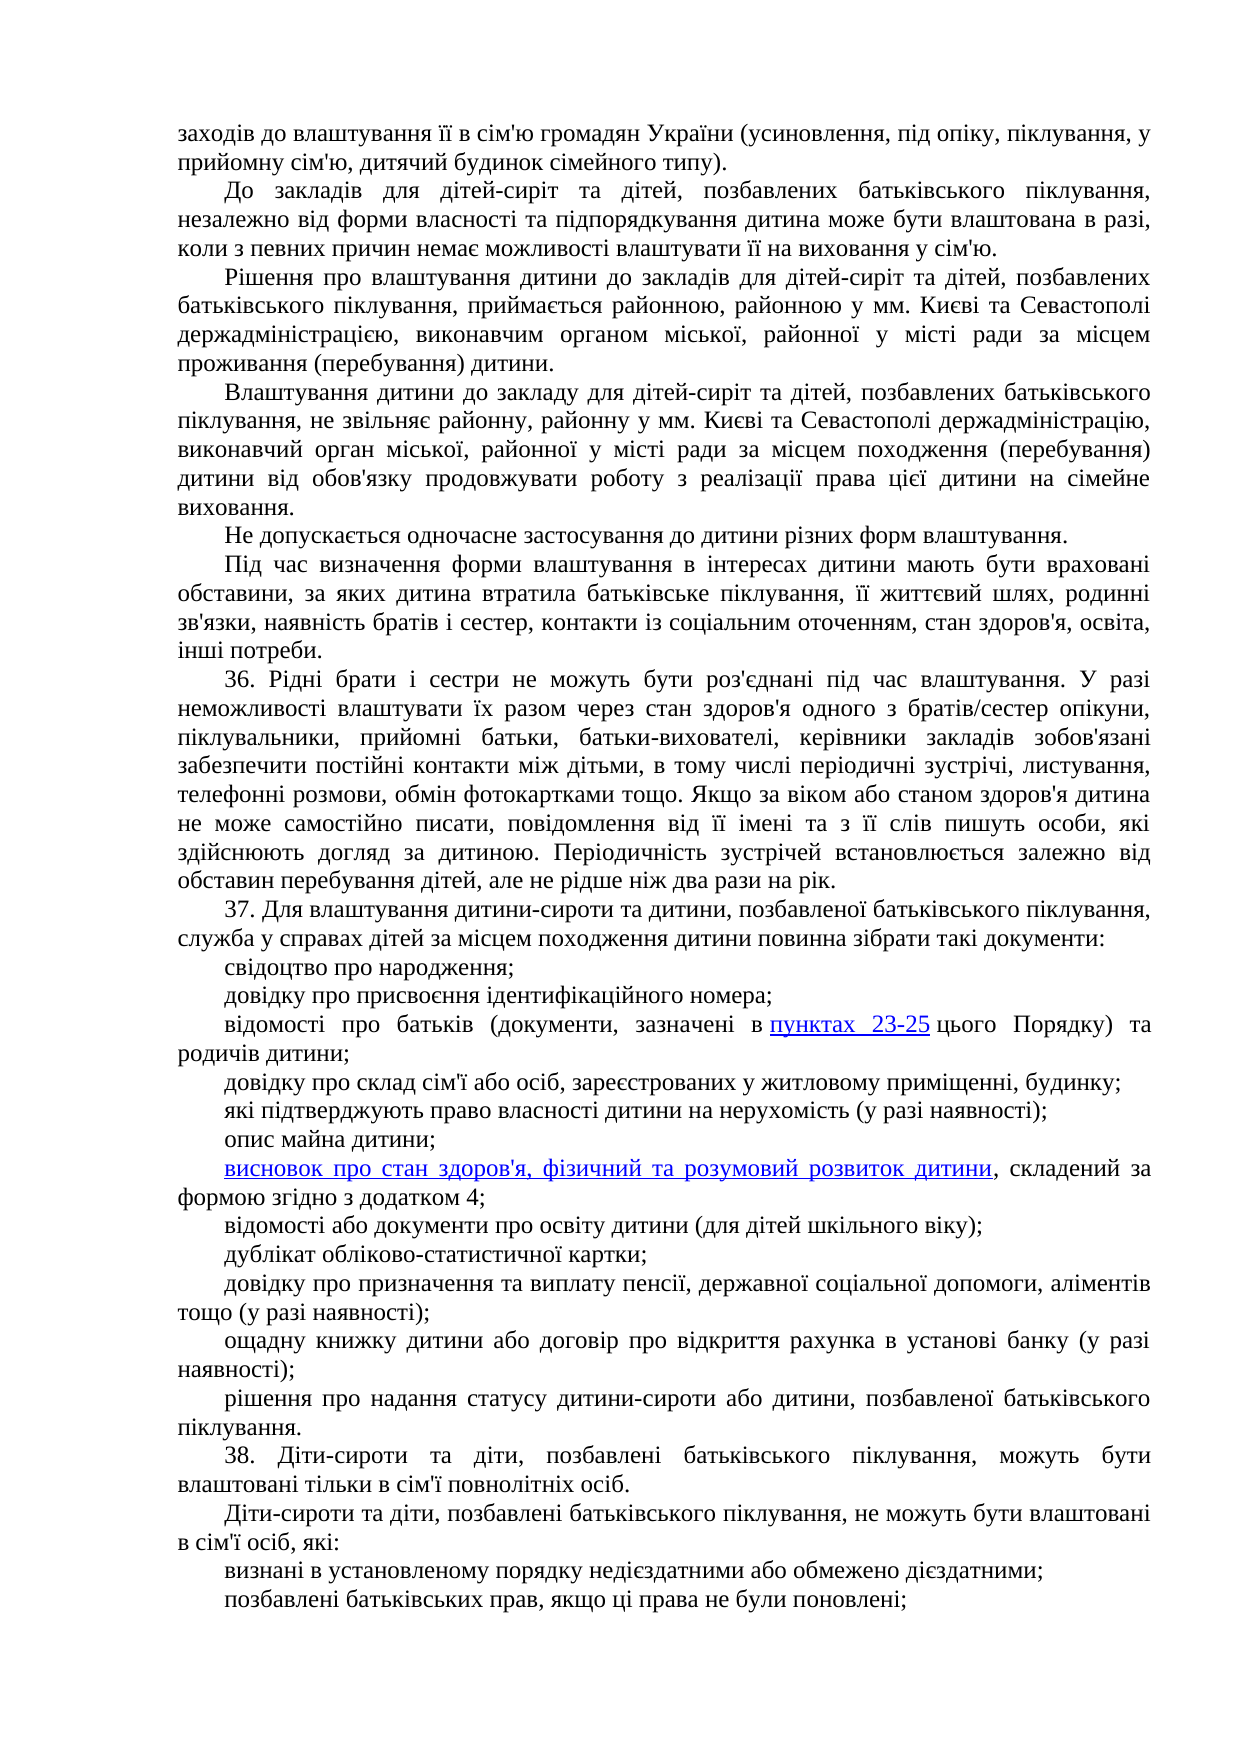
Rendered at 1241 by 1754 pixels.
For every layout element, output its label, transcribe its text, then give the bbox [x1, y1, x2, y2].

text 36. Рідні брати і сестри не можуть бути роз'єднані під час влаштування. У разі неможливості влаштувати їх разом через стан здоров'я одного з братів/сестер опікуни, піклувальники, прийомні батьки, батьки-вихователі, керівники закладів зобов'язані забезпечити постійні контакти між дітьми, в тому числі періодичні зустрічі, листування, телефонні розмови, обмін фотокартками тощо. Якщо за віком або станом здоров'я дитина не може самостійно писати, повідомлення від її імені та з її слів пишуть особи, які здійснюють догляд за дитиною. Періодичність зустрічей встановлюється залежно від обставин перебування дітей, але не рідше ніж два рази на рік. [177, 664, 1152, 894]
text відомості або документи про освіту дитини (для дітей шкільного віку); [177, 1211, 1152, 1239]
text 37. Для влаштування дитини-сироти та дитини, позбавленої батьківського піклування, служба у справах дітей за місцем походження дитини повинна зібрати такі документи: [177, 894, 1152, 952]
text Рішення про влаштування дитини до закладів для дітей-сиріт та дітей, позбавлених батьківського піклування, приймається районною, районною у мм. Києві та Севастополі держадміністрацією, виконавчим органом міської, районної у місті ради за місцем проживання (перебування) дитини. [177, 262, 1152, 377]
text Діти-сироти та діти, позбавлені батьківського піклування, не можуть бути влаштовані в сім'ї осіб, які: [177, 1498, 1152, 1556]
text ощадну книжку дитини або договір про відкриття рахунка в установі банку (у разі наявності); [177, 1326, 1152, 1383]
text визнані в установленому порядку недієздатними або обмежено дієздатними; [177, 1556, 1152, 1584]
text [177, 118, 1152, 176]
text свідоцтво про народження; [177, 952, 1152, 981]
text рішення про надання статусу дитини-сироти або дитини, позбавленої батьківського піклування. [177, 1383, 1152, 1441]
text довідку про склад сім'ї або осіб, зареєстрованих у житловому приміщенні, будинку; [177, 1067, 1152, 1096]
text позбавлені батьківських прав, якщо ці права не були поновлені; [177, 1584, 1152, 1613]
text довідку про призначення та виплату пенсії, державної соціальної допомоги, аліментів тощо (у разі наявності); [177, 1268, 1152, 1326]
text висновок про стан здоров'я, фізичний та розумовий розвиток дитини, складений за формою згідно з додатком 4; [177, 1153, 1152, 1211]
text дублікат обліково-статистичної картки; [177, 1239, 1152, 1268]
text Влаштування дитини до закладу для дітей-сиріт та дітей, позбавлених батьківського піклування, не звільняє районну, районну у мм. Києві та Севастополі держадміністрацію, виконавчий орган міської, районної у місті ради за місцем походження (перебування) дитини від обов'язку продовжувати роботу з реалізації права цієї дитини на сімейне виховання. [177, 377, 1152, 521]
text До закладів для дітей-сиріт та дітей, позбавлених батьківського піклування, незалежно від форми власності та підпорядкування дитина може бути влаштована в разі, коли з певних причин немає можливості влаштувати її на виховання у сім'ю. [177, 176, 1152, 262]
text опис майна дитини; [177, 1124, 1152, 1153]
text 38. Діти-сироти та діти, позбавлені батьківського піклування, можуть бути влаштовані тільки в сім'ї повнолітніх осіб. [177, 1441, 1152, 1498]
text Під час визначення форми влаштування в інтересах дитини мають бути враховані обставини, за яких дитина втратила батьківське піклування, її життєвий шлях, родинні зв'язки, наявність братів і сестер, контакти із соціальним оточенням, стан здоров'я, освіта, інші потреби. [177, 549, 1152, 664]
text які підтверджують право власності дитини на нерухомість (у разі наявності); [177, 1096, 1152, 1124]
text довідку про присвоєння ідентифікаційного номера; [177, 981, 1152, 1009]
text Не допускається одночасне застосування до дитини різних форм влаштування. [177, 521, 1152, 549]
text відомості про батьків (документи, зазначені в пунктах 23-25 цього Порядку) та родичів дитини; [177, 1009, 1152, 1067]
